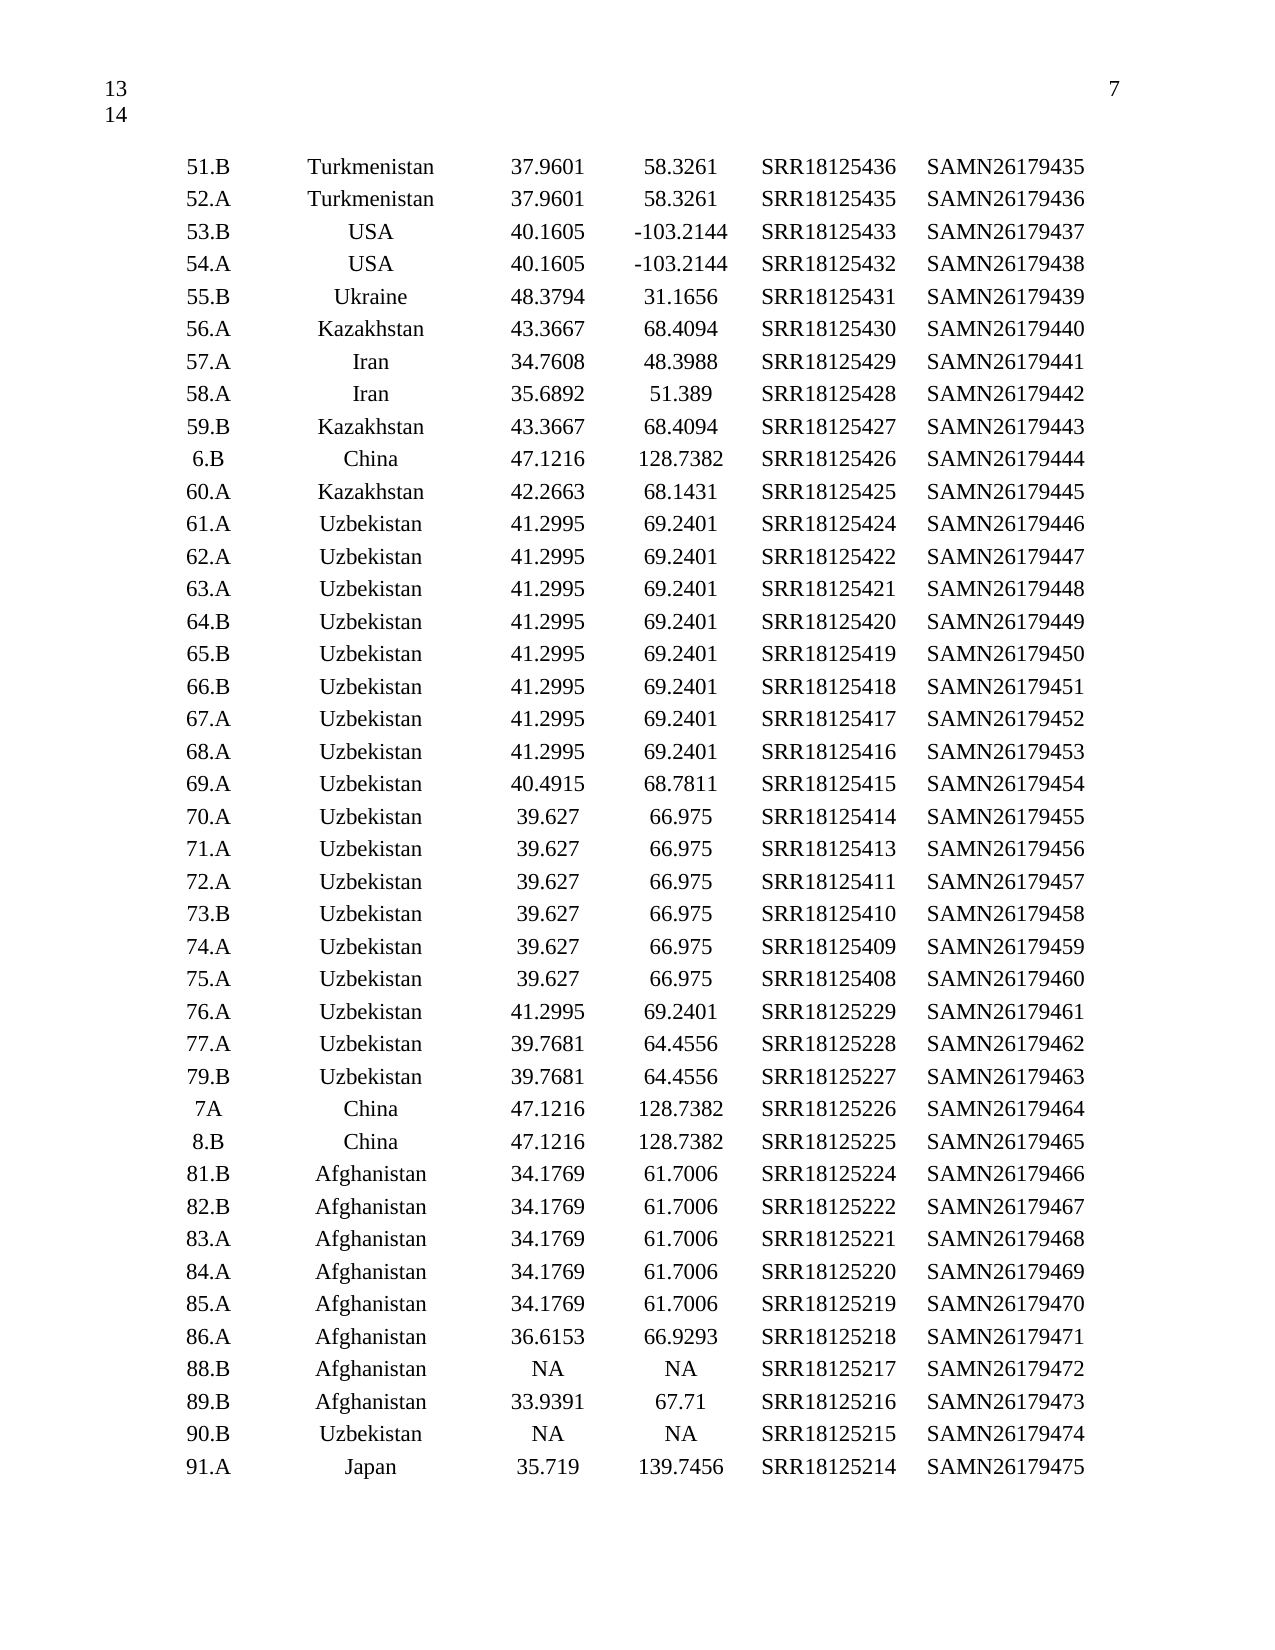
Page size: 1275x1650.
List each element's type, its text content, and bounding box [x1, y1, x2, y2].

table_cell 42.2663 [481, 475, 614, 507]
table_cell Uzbekistan [260, 963, 481, 995]
table_cell Uzbekistan [260, 898, 481, 930]
table_cell SAMN26179448 [910, 573, 1102, 605]
table_cell SAMN26179435 [910, 150, 1102, 182]
table_cell 66.975 [614, 930, 747, 962]
table_cell Kazakhstan [260, 410, 481, 442]
table_cell SRR18125431 [747, 280, 910, 312]
table_cell SRR18125422 [747, 540, 910, 572]
table_cell 61.7006 [614, 1190, 747, 1222]
table_cell 34.7608 [481, 345, 614, 377]
table_cell 128.7382 [614, 1093, 747, 1125]
table_cell 59.B [157, 410, 260, 442]
table_cell SAMN26179451 [910, 670, 1102, 702]
table_cell Uzbekistan [260, 1028, 481, 1060]
table_cell SAMN26179457 [910, 865, 1102, 897]
table_cell 68.7811 [614, 768, 747, 800]
table_cell SAMN26179465 [910, 1125, 1102, 1157]
table_cell SRR18125415 [747, 768, 910, 800]
table_cell 88.B [157, 1353, 260, 1385]
table_cell 55.B [157, 280, 260, 312]
table_cell 69.2401 [614, 638, 747, 670]
table_cell 62.A [157, 540, 260, 572]
table_cell 48.3988 [614, 345, 747, 377]
table_cell Afghanistan [260, 1190, 481, 1222]
table_cell SRR18125416 [747, 735, 910, 767]
table_cell 51.B [157, 150, 260, 182]
table_cell 66.B [157, 670, 260, 702]
table_cell SRR18125229 [747, 995, 910, 1027]
table_cell Uzbekistan [260, 540, 481, 572]
table_cell SRR18125413 [747, 833, 910, 865]
table_cell 36.6153 [481, 1320, 614, 1352]
table_cell Turkmenistan [260, 150, 481, 182]
table_cell 73.B [157, 898, 260, 930]
table_cell 34.1769 [481, 1255, 614, 1287]
table_cell SRR18125433 [747, 215, 910, 247]
table_cell Turkmenistan [260, 183, 481, 215]
table_cell 39.627 [481, 800, 614, 832]
table_cell 69.2401 [614, 605, 747, 637]
table_cell 68.4094 [614, 313, 747, 345]
table_cell 39.627 [481, 930, 614, 962]
table_cell 34.1769 [481, 1288, 614, 1320]
table_cell SRR18125411 [747, 865, 910, 897]
table_cell Uzbekistan [260, 768, 481, 800]
table_cell USA [260, 215, 481, 247]
table_cell 47.1216 [481, 443, 614, 475]
table_cell Japan [260, 1450, 481, 1482]
table_cell SRR18125436 [747, 150, 910, 182]
table_cell 47.1216 [481, 1093, 614, 1125]
table_cell 81.B [157, 1158, 260, 1190]
table_cell SAMN26179444 [910, 443, 1102, 475]
table_cell 64.4556 [614, 1028, 747, 1060]
table_cell 68.1431 [614, 475, 747, 507]
table_cell Uzbekistan [260, 833, 481, 865]
table_cell 34.1769 [481, 1158, 614, 1190]
table_cell NA [481, 1418, 614, 1450]
table_cell SRR18125419 [747, 638, 910, 670]
table_cell SRR18125226 [747, 1093, 910, 1125]
table_cell 43.3667 [481, 313, 614, 345]
table_cell 91.A [157, 1450, 260, 1482]
table_cell SRR18125409 [747, 930, 910, 962]
table_cell SRR18125225 [747, 1125, 910, 1157]
table_cell SAMN26179441 [910, 345, 1102, 377]
table_cell 63.A [157, 573, 260, 605]
table_cell SAMN26179467 [910, 1190, 1102, 1222]
table_cell 41.2995 [481, 573, 614, 605]
table_cell 82.B [157, 1190, 260, 1222]
table_cell 6.B [157, 443, 260, 475]
table_cell 90.B [157, 1418, 260, 1450]
table_cell SAMN26179466 [910, 1158, 1102, 1190]
table_cell 74.A [157, 930, 260, 962]
table_cell 84.A [157, 1255, 260, 1287]
table_cell 39.627 [481, 963, 614, 995]
table_cell SRR18125429 [747, 345, 910, 377]
table_cell Uzbekistan [260, 508, 481, 540]
table_cell 40.4915 [481, 768, 614, 800]
table_cell Uzbekistan [260, 605, 481, 637]
table_cell Uzbekistan [260, 573, 481, 605]
table_cell Uzbekistan [260, 638, 481, 670]
table_cell 66.975 [614, 800, 747, 832]
table_cell SAMN26179470 [910, 1288, 1102, 1320]
table_cell 64.B [157, 605, 260, 637]
table_cell 33.9391 [481, 1385, 614, 1417]
table_cell 69.2401 [614, 508, 747, 540]
table_cell 64.4556 [614, 1060, 747, 1092]
table_cell 69.2401 [614, 540, 747, 572]
table_cell 69.A [157, 768, 260, 800]
table_cell 139.7456 [614, 1450, 747, 1482]
table_cell China [260, 1125, 481, 1157]
table_cell 41.2995 [481, 508, 614, 540]
table_cell Afghanistan [260, 1288, 481, 1320]
table_cell 57.A [157, 345, 260, 377]
table_cell SRR18125414 [747, 800, 910, 832]
table_cell Ukraine [260, 280, 481, 312]
table_cell Uzbekistan [260, 930, 481, 962]
table_cell 39.7681 [481, 1028, 614, 1060]
table_cell SAMN26179460 [910, 963, 1102, 995]
table_cell SRR18125221 [747, 1223, 910, 1255]
table_cell 37.9601 [481, 150, 614, 182]
table_cell SAMN26179450 [910, 638, 1102, 670]
table_cell Uzbekistan [260, 1060, 481, 1092]
table_cell NA [614, 1418, 747, 1450]
table_cell SAMN26179442 [910, 378, 1102, 410]
table_cell SRR18125214 [747, 1450, 910, 1482]
table_cell 61.7006 [614, 1223, 747, 1255]
table_cell 61.7006 [614, 1255, 747, 1287]
table_cell 37.9601 [481, 183, 614, 215]
table_cell SRR18125425 [747, 475, 910, 507]
table_cell 43.3667 [481, 410, 614, 442]
table_cell Uzbekistan [260, 735, 481, 767]
table_cell SAMN26179458 [910, 898, 1102, 930]
table_cell 58.3261 [614, 150, 747, 182]
table_cell Iran [260, 345, 481, 377]
table_cell SRR18125408 [747, 963, 910, 995]
table_cell SAMN26179471 [910, 1320, 1102, 1352]
table_cell 68.A [157, 735, 260, 767]
table_cell Kazakhstan [260, 313, 481, 345]
table_cell Uzbekistan [260, 865, 481, 897]
table_cell 128.7382 [614, 443, 747, 475]
table_cell 39.627 [481, 833, 614, 865]
table_cell SRR18125424 [747, 508, 910, 540]
table_cell SRR18125427 [747, 410, 910, 442]
table_cell Afghanistan [260, 1158, 481, 1190]
table_cell 54.A [157, 248, 260, 280]
table_cell NA [614, 1353, 747, 1385]
table_cell SAMN26179440 [910, 313, 1102, 345]
table_cell 69.2401 [614, 735, 747, 767]
table_cell SRR18125220 [747, 1255, 910, 1287]
table_cell 39.7681 [481, 1060, 614, 1092]
table_cell 69.2401 [614, 670, 747, 702]
table_cell 47.1216 [481, 1125, 614, 1157]
table_cell 56.A [157, 313, 260, 345]
table_cell -103.2144 [614, 248, 747, 280]
table_cell Uzbekistan [260, 800, 481, 832]
table_cell 66.975 [614, 963, 747, 995]
table_cell -103.2144 [614, 215, 747, 247]
table_cell 61.7006 [614, 1288, 747, 1320]
table_cell 79.B [157, 1060, 260, 1092]
table_cell 34.1769 [481, 1190, 614, 1222]
table_cell SAMN26179456 [910, 833, 1102, 865]
table_cell SAMN26179472 [910, 1353, 1102, 1385]
table_cell 40.1605 [481, 215, 614, 247]
table_cell USA [260, 248, 481, 280]
table_cell 39.627 [481, 865, 614, 897]
table_cell 67.71 [614, 1385, 747, 1417]
table_cell 69.2401 [614, 573, 747, 605]
table_cell 7A [157, 1093, 260, 1125]
table_cell SRR18125417 [747, 703, 910, 735]
table_cell 41.2995 [481, 703, 614, 735]
table_cell 35.719 [481, 1450, 614, 1482]
table_cell 48.3794 [481, 280, 614, 312]
table_cell SRR18125420 [747, 605, 910, 637]
table_cell SAMN26179445 [910, 475, 1102, 507]
table_cell 71.A [157, 833, 260, 865]
table_cell SRR18125418 [747, 670, 910, 702]
table_cell SAMN26179473 [910, 1385, 1102, 1417]
table_cell Uzbekistan [260, 670, 481, 702]
table_cell 83.A [157, 1223, 260, 1255]
table_cell SAMN26179459 [910, 930, 1102, 962]
table_cell SAMN26179453 [910, 735, 1102, 767]
table_cell 40.1605 [481, 248, 614, 280]
table_cell SRR18125215 [747, 1418, 910, 1450]
table_cell SAMN26179475 [910, 1450, 1102, 1482]
table_cell 41.2995 [481, 638, 614, 670]
table_cell 41.2995 [481, 670, 614, 702]
table_cell Afghanistan [260, 1385, 481, 1417]
table_cell 67.A [157, 703, 260, 735]
table_cell Uzbekistan [260, 1418, 481, 1450]
table_cell 68.4094 [614, 410, 747, 442]
table_cell 69.2401 [614, 995, 747, 1027]
table_cell SRR18125435 [747, 183, 910, 215]
table_cell SAMN26179469 [910, 1255, 1102, 1287]
table_cell 77.A [157, 1028, 260, 1060]
table_cell 35.6892 [481, 378, 614, 410]
table_cell Afghanistan [260, 1223, 481, 1255]
table_cell SRR18125218 [747, 1320, 910, 1352]
table_cell Iran [260, 378, 481, 410]
table_cell 70.A [157, 800, 260, 832]
table_cell 66.9293 [614, 1320, 747, 1352]
table_cell SRR18125219 [747, 1288, 910, 1320]
table_cell 76.A [157, 995, 260, 1027]
table_cell Uzbekistan [260, 703, 481, 735]
table_cell 60.A [157, 475, 260, 507]
table_cell SRR18125222 [747, 1190, 910, 1222]
table_cell Afghanistan [260, 1320, 481, 1352]
table_cell SAMN26179461 [910, 995, 1102, 1027]
table_cell SAMN26179468 [910, 1223, 1102, 1255]
table_cell Afghanistan [260, 1353, 481, 1385]
table_cell 41.2995 [481, 540, 614, 572]
table_cell SRR18125410 [747, 898, 910, 930]
table_cell SAMN26179447 [910, 540, 1102, 572]
table_cell 69.2401 [614, 703, 747, 735]
table_cell 66.975 [614, 833, 747, 865]
table_cell SAMN26179455 [910, 800, 1102, 832]
table_cell 8.B [157, 1125, 260, 1157]
table_cell 85.A [157, 1288, 260, 1320]
table_cell SAMN26179474 [910, 1418, 1102, 1450]
table_cell Afghanistan [260, 1255, 481, 1287]
table_cell SRR18125432 [747, 248, 910, 280]
table_cell SRR18125227 [747, 1060, 910, 1092]
table_cell SAMN26179452 [910, 703, 1102, 735]
table_cell 31.1656 [614, 280, 747, 312]
table_cell SRR18125224 [747, 1158, 910, 1190]
table_cell 58.3261 [614, 183, 747, 215]
table_cell SAMN26179449 [910, 605, 1102, 637]
table_cell China [260, 1093, 481, 1125]
table_cell SAMN26179439 [910, 280, 1102, 312]
table_cell SRR18125430 [747, 313, 910, 345]
table_cell 51.389 [614, 378, 747, 410]
table_cell 86.A [157, 1320, 260, 1352]
table_cell 89.B [157, 1385, 260, 1417]
table_cell SRR18125217 [747, 1353, 910, 1385]
table_cell 41.2995 [481, 995, 614, 1027]
table_cell SRR18125228 [747, 1028, 910, 1060]
table_cell SAMN26179463 [910, 1060, 1102, 1092]
table_cell SRR18125426 [747, 443, 910, 475]
table_cell 61.7006 [614, 1158, 747, 1190]
table_cell 128.7382 [614, 1125, 747, 1157]
table_cell China [260, 443, 481, 475]
table_cell SAMN26179437 [910, 215, 1102, 247]
table_cell SRR18125216 [747, 1385, 910, 1417]
table_cell 52.A [157, 183, 260, 215]
table_cell 58.A [157, 378, 260, 410]
table_cell SRR18125428 [747, 378, 910, 410]
table_cell 39.627 [481, 898, 614, 930]
table_cell SAMN26179438 [910, 248, 1102, 280]
table_cell 66.975 [614, 865, 747, 897]
table_cell SAMN26179436 [910, 183, 1102, 215]
table_cell Uzbekistan [260, 995, 481, 1027]
table_cell 72.A [157, 865, 260, 897]
table_cell NA [481, 1353, 614, 1385]
table_cell SAMN26179443 [910, 410, 1102, 442]
table_cell SAMN26179454 [910, 768, 1102, 800]
table_cell 61.A [157, 508, 260, 540]
table_cell SAMN26179462 [910, 1028, 1102, 1060]
table_cell 41.2995 [481, 735, 614, 767]
table_cell 53.B [157, 215, 260, 247]
table_cell 34.1769 [481, 1223, 614, 1255]
table_cell Kazakhstan [260, 475, 481, 507]
table_cell SAMN26179446 [910, 508, 1102, 540]
table_cell 41.2995 [481, 605, 614, 637]
table_cell 65.B [157, 638, 260, 670]
table_cell SRR18125421 [747, 573, 910, 605]
table_cell 75.A [157, 963, 260, 995]
table_cell SAMN26179464 [910, 1093, 1102, 1125]
table_cell 66.975 [614, 898, 747, 930]
